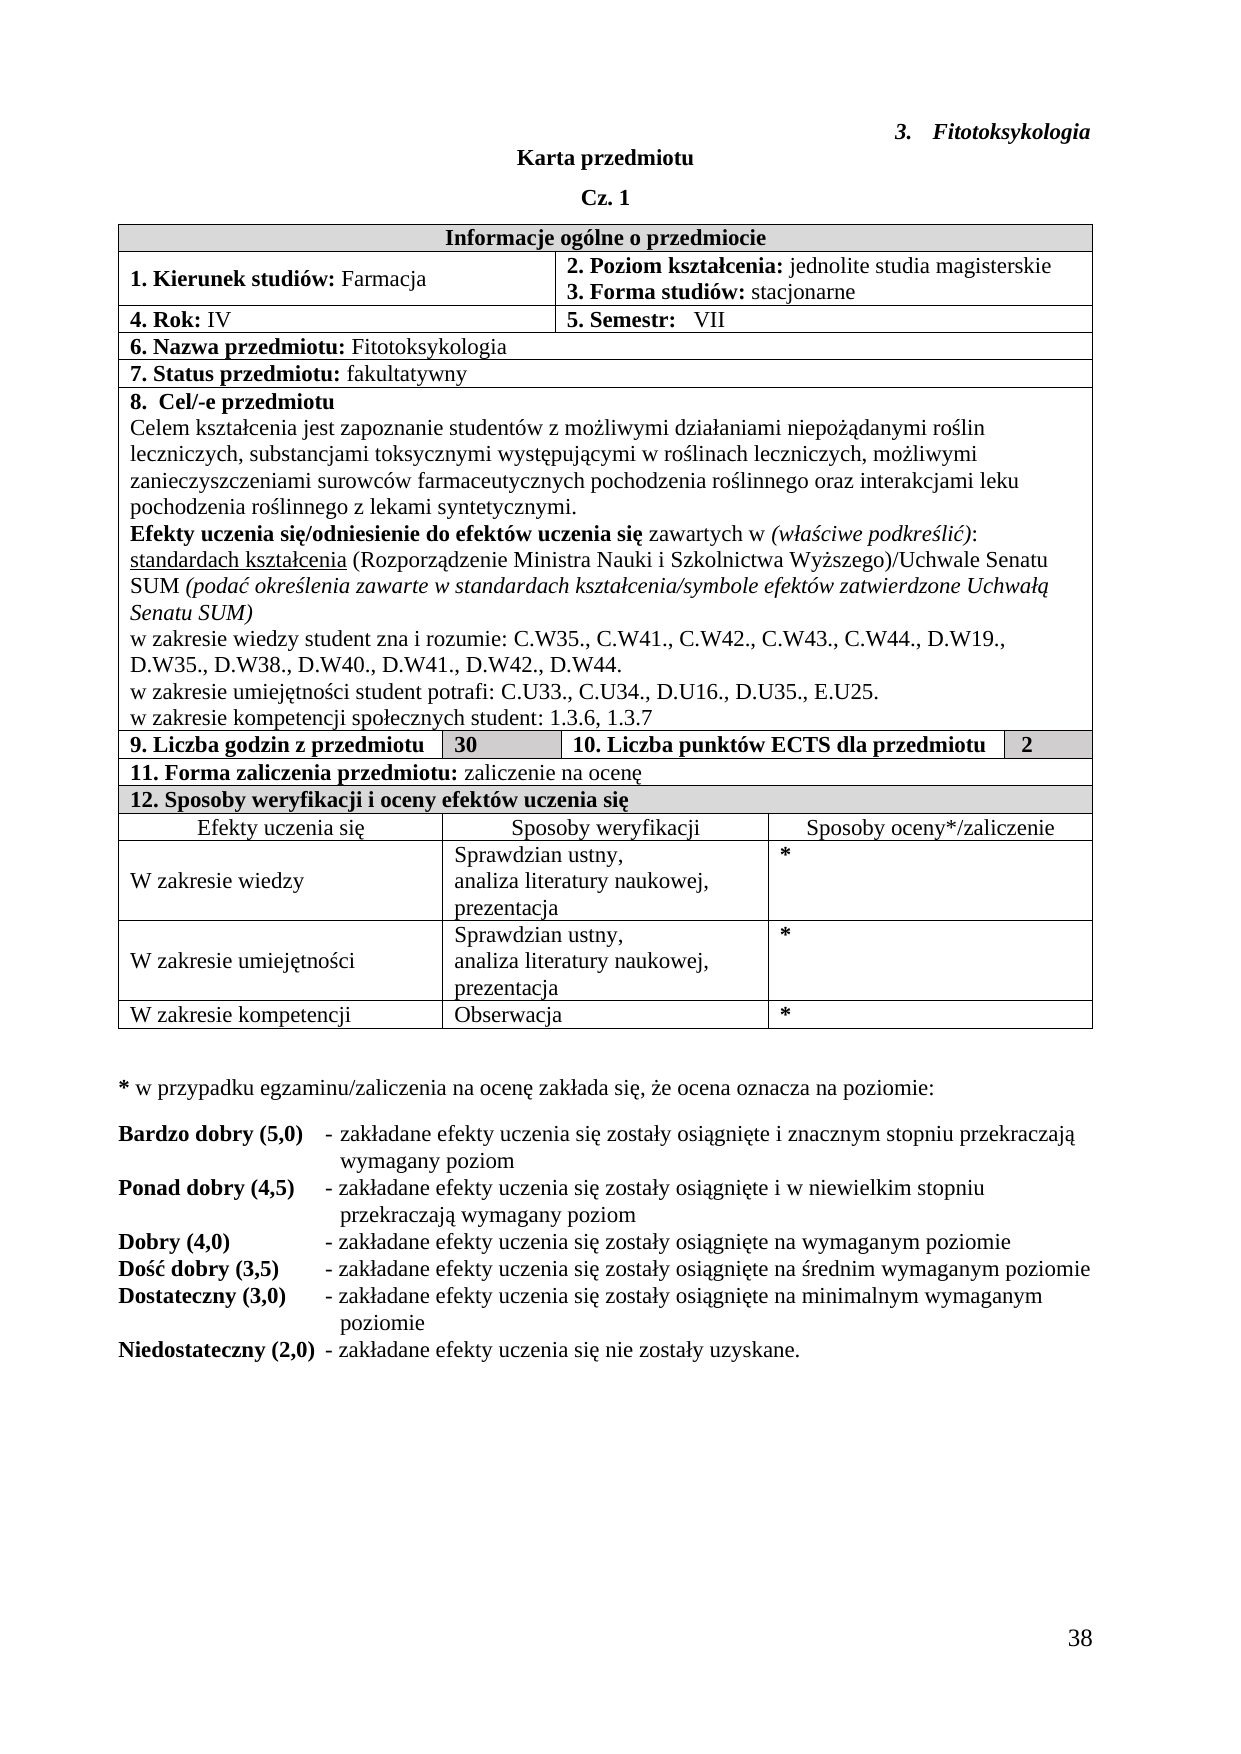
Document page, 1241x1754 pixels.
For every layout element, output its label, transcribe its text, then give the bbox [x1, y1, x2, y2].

table_header Informacje ogólne o przedmiocie [119, 225, 1092, 251]
text Cz. 1 [118, 184, 1092, 210]
text Dostateczny (3,0) - zakładane efekty uczenia się zostały osiągnięte na minimalnym wymaganym poziomie [118, 1281, 1092, 1336]
table_cell W zakresie kompetencji [119, 1001, 442, 1028]
table_cell 12. Sposoby weryfikacji i oceny efektów uczenia się [119, 786, 1092, 813]
table_cell 2 [1005, 731, 1092, 758]
table_cell Sposoby oceny*/zaliczenie [769, 814, 1092, 840]
text Dość dobry (3,5) - zakładane efekty uczenia się zostały osiągnięte na średnim wymaganym poziomie [118, 1254, 1092, 1281]
table_cell 4. Rok: IV [119, 306, 555, 332]
table_cell W zakresie wiedzy [119, 841, 442, 920]
table_cell Sprawdzian ustny, analiza literatury naukowej, prezentacja [443, 841, 768, 920]
table_cell 9. Liczba godzin z przedmiotu [119, 731, 442, 758]
table_cell 6. Nazwa przedmiotu: Fitotoksykologia [119, 333, 1092, 359]
table_cell 11. Forma zaliczenia przedmiotu: zaliczenie na ocenę [119, 759, 1092, 785]
table_cell Obserwacja [443, 1001, 768, 1028]
text Dobry (4,0) - zakładane efekty uczenia się zostały osiągnięte na wymaganym poziomie [118, 1227, 1092, 1254]
table_cell W zakresie umiejętności [119, 921, 442, 1000]
table_cell 5. Semestr: VII [556, 306, 1092, 332]
table_cell 8. Cel/-e przedmiotu Celem kształcenia jest zapoznanie studentów z możliwymi działaniami niepożądanymi roślin leczniczych, substancjami toksycznymi występującymi w roślinach leczniczych, możliwymi zanieczyszczeniami surowców farmaceutycznych pochodzenia roślinnego oraz interakcjami leku pochodzenia roślinnego z lekami syntetycznymi. [119, 388, 1092, 519]
table_cell 1. Kierunek studiów: Farmacja [119, 252, 555, 304]
text Niedostateczny (2,0) - zakładane efekty uczenia się nie zostały uzyskane. [118, 1336, 1092, 1363]
table_cell * [769, 1001, 1092, 1028]
table_cell Efekty uczenia się/odniesienie do efektów uczenia się zawartych w (właściwe podkreślić): standardach kształcenia (Rozporządzenie Ministra Nauki i Szkolnictwa Wyższego)/Uchwale Senatu SUM (podać określenia zawarte w standardach kształcenia/symbole efektów zatwierdzone Uchwałą Senatu SUM) w zakresie wiedzy student zna i rozumie: C.W35., C.W41., C.W42., C.W43., C.W44., D.W19., D.W35., D.W38., D.W40., D.W41., D.W42., D.W44. w zakresie umiejętności student potrafi: C.U33., C.U34., D.U16., D.U35., E.U25. w zakresie kompetencji społecznych student: 1.3.6, 1.3.7 [119, 520, 1092, 730]
text * w przypadku egzaminu/zaliczenia na ocenę zakłada się, że ocena oznacza na poziomie: [118, 1074, 1092, 1100]
table_cell 30 [443, 731, 561, 758]
table_cell 10. Liczba punktów ECTS dla przedmiotu [562, 731, 1004, 758]
table_cell Sprawdzian ustny, analiza literatury naukowej, prezentacja [443, 921, 768, 1000]
table_cell 2. Poziom kształcenia: jednolite studia magisterskie 3. Forma studiów: stacjonarne [556, 252, 1092, 304]
table_cell Sposoby weryfikacji [443, 814, 768, 840]
text Bardzo dobry (5,0) - zakładane efekty uczenia się zostały osiągnięte i znacznym stopniu przekraczają wymagany poziom [118, 1119, 1092, 1173]
table_cell * [769, 921, 1092, 1000]
text Karta przedmiotu [118, 144, 1092, 171]
list Fitotoksykologia [156, 118, 1092, 144]
table_cell Efekty uczenia się [119, 814, 442, 840]
table_cell * [769, 841, 1092, 920]
text Ponad dobry (4,5) - zakładane efekty uczenia się zostały osiągnięte i w niewielkim stopniu przekraczają wymagany poziom [118, 1173, 1092, 1227]
table_cell 7. Status przedmiotu: fakultatywny [119, 360, 1092, 387]
